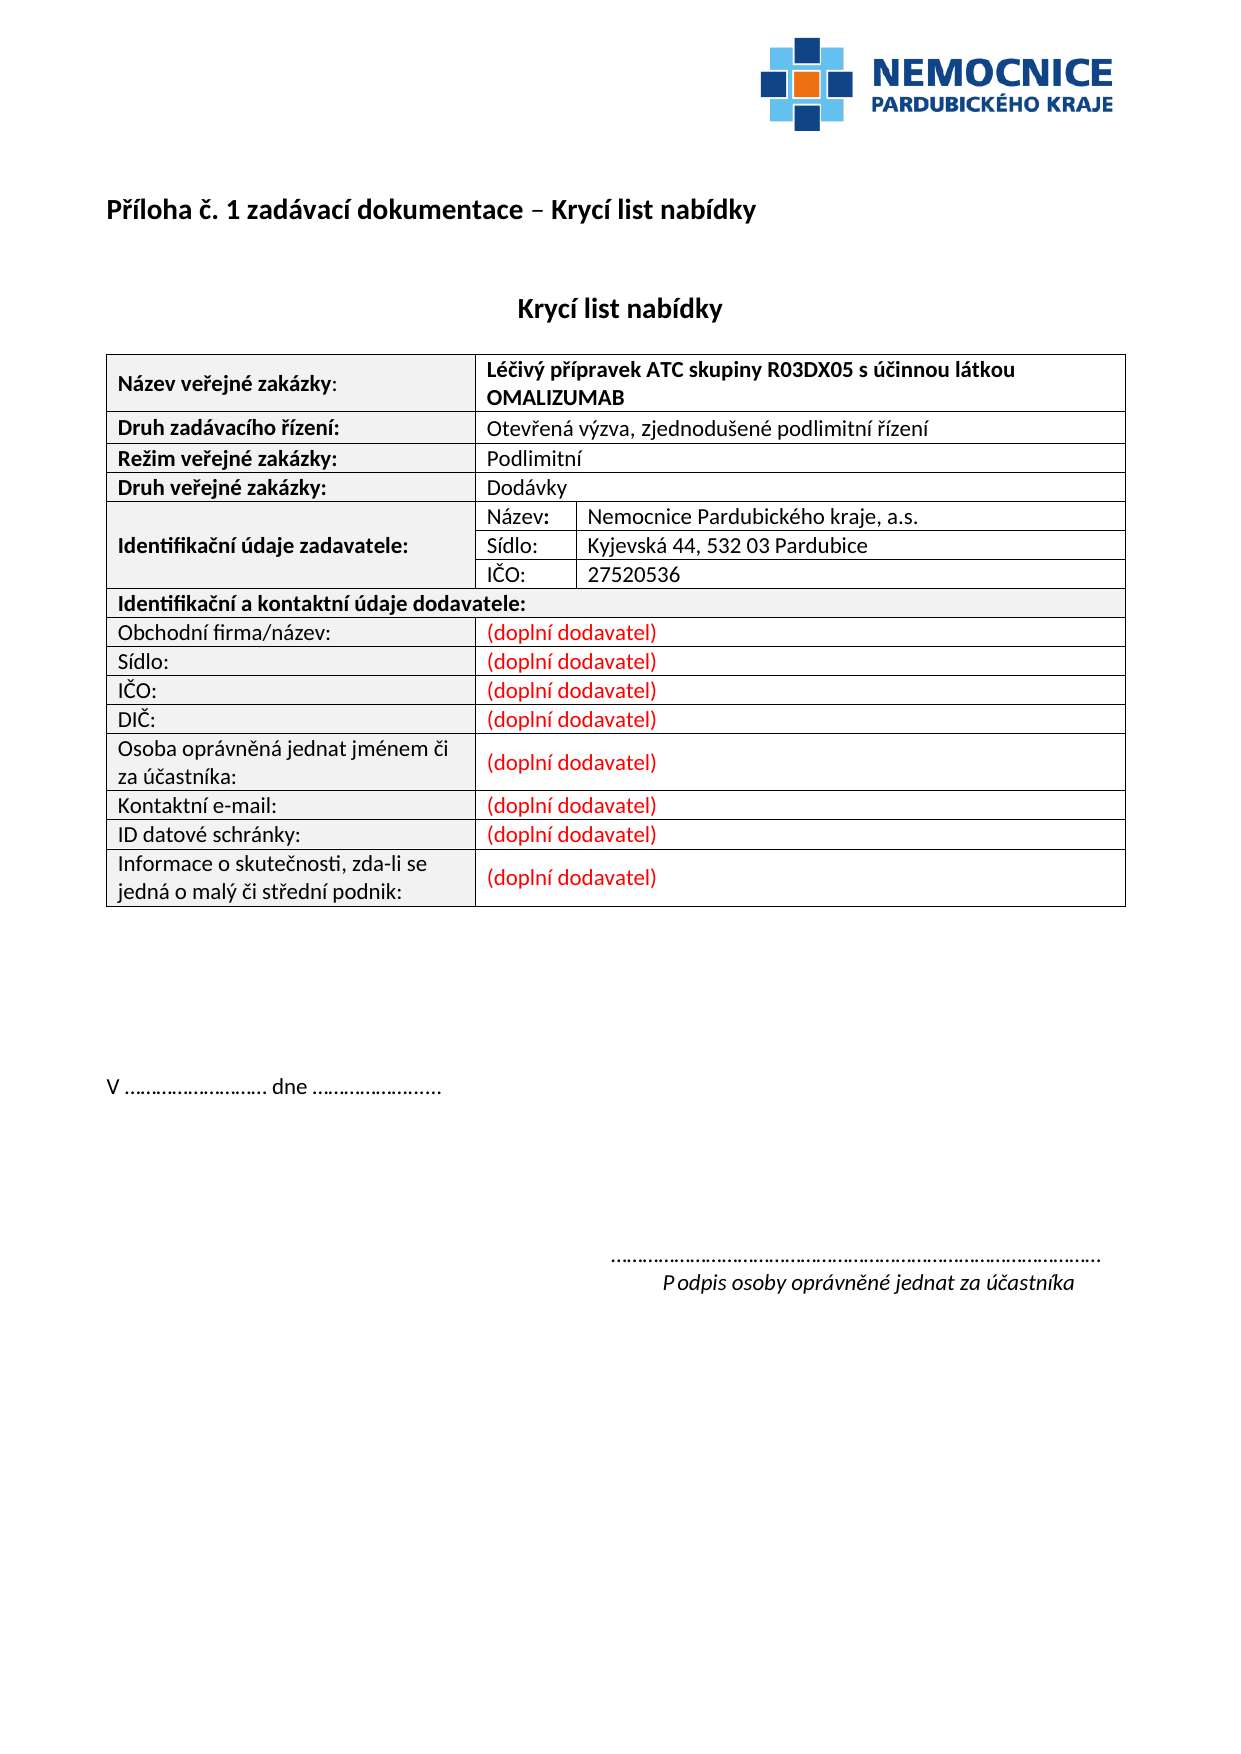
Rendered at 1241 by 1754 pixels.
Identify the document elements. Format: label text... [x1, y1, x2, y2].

table_cell Kontaktní e-mail: [107, 791, 475, 819]
table_cell Osoba oprávněná jednat jménem či za účastníka: [107, 734, 475, 790]
table_cell Identifikační a kontaktní údaje dodavatele: [107, 589, 1125, 617]
table_cell (doplní dodavatel) [476, 676, 1125, 704]
table_cell DIČ: [107, 705, 475, 733]
picture [759, 37, 1113, 132]
table_cell Sídlo: [476, 531, 576, 559]
table_cell IČO: [476, 560, 576, 588]
table_cell Druh zadávacího řízení: [107, 412, 475, 443]
text Krycí list nabídky [106, 290, 1134, 326]
table_cell Identifikační údaje zadavatele: [107, 502, 475, 588]
text Příloha č. 1 zadávací dokumentace – Krycí list nabídky [106, 191, 1134, 227]
table_cell (doplní dodavatel) [476, 791, 1125, 819]
table_cell Otevřená výzva, zjednodušené podlimitní řízení [476, 412, 1125, 443]
table_cell Obchodní firma/název: [107, 618, 475, 646]
table_header Léčivý přípravek ATC skupiny R03DX05 s účinnou látkou OMALIZUMAB [476, 355, 1125, 411]
text Podpis osoby oprávněné jednat za účastníka [106, 1268, 1134, 1296]
table_cell IČO: [107, 676, 475, 704]
table_cell Nemocnice Pardubického kraje, a.s. [577, 502, 1125, 530]
text V ……………………… dne ………………...... [106, 1072, 1134, 1100]
table_cell Sídlo: [107, 647, 475, 675]
table_cell Podlimitní [476, 444, 1125, 472]
table_cell Informace o skutečnosti, zda-li se jedná o malý či střední podnik: [107, 850, 475, 906]
table_cell (doplní dodavatel) [476, 705, 1125, 733]
table_cell Režim veřejné zakázky: [107, 444, 475, 472]
text ………………………………………………………………………………… [106, 1240, 1134, 1268]
table_cell 27520536 [577, 560, 1125, 588]
table_cell (doplní dodavatel) [476, 647, 1125, 675]
table_cell (doplní dodavatel) [476, 734, 1125, 790]
table_cell (doplní dodavatel) [476, 820, 1125, 848]
table_cell Kyjevská 44, 532 03 Pardubice [577, 531, 1125, 559]
table_cell (doplní dodavatel) [476, 618, 1125, 646]
table_header Název veřejné zakázky: [107, 355, 475, 411]
table_cell (doplní dodavatel) [476, 850, 1125, 906]
table_cell ID datové schránky: [107, 820, 475, 848]
table_cell Název: [476, 502, 576, 530]
table_cell Druh veřejné zakázky: [107, 473, 475, 501]
table_cell Dodávky [476, 473, 1125, 501]
